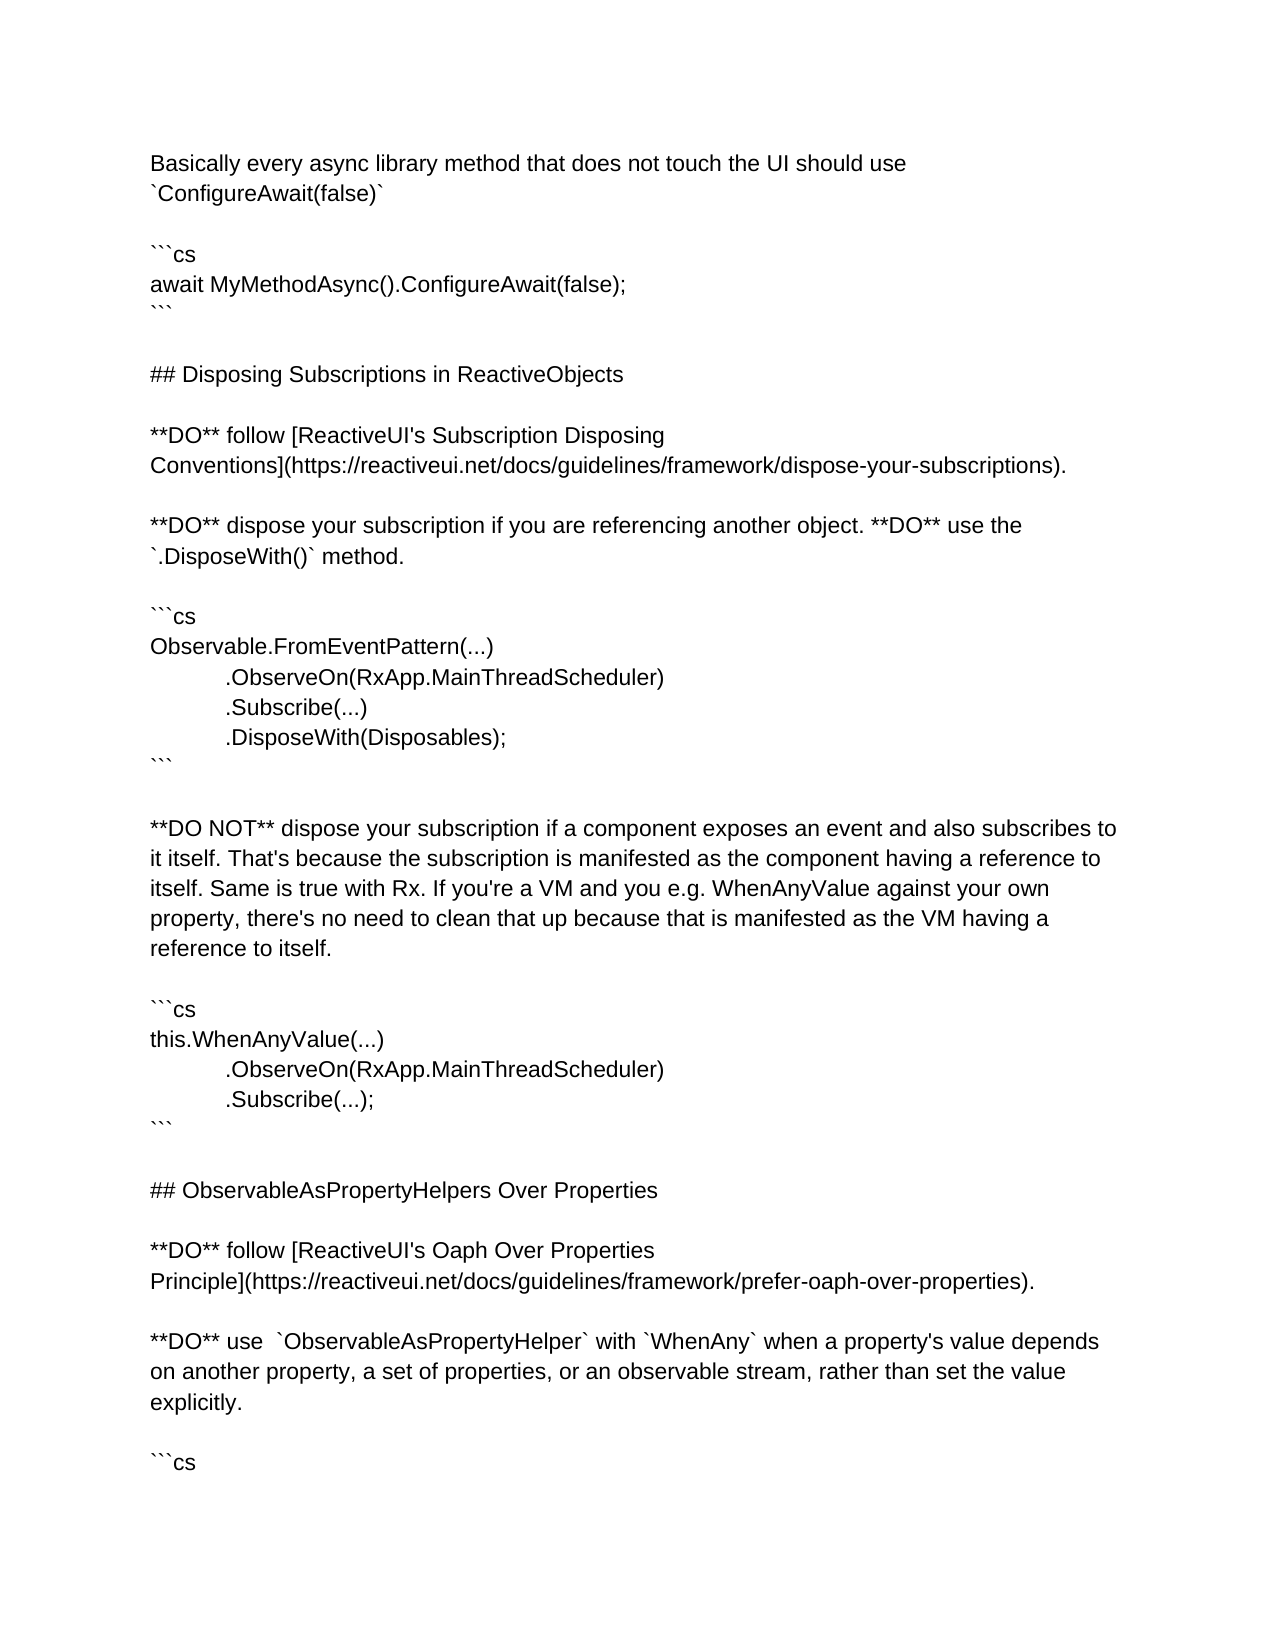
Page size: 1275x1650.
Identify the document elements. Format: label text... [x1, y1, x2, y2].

text **DO** follow [ReactiveUI's Subscription Disposing Conventions](https://reactiveui.net/docs/guidelines/framework/dispose-your-subscriptions). [150, 422, 1125, 478]
text ```cs [150, 241, 1125, 267]
text .Subscribe(...) [150, 694, 1125, 720]
text **DO** follow [ReactiveUI's Oaph Over Properties Principle](https://reactiveui.net/docs/guidelines/framework/prefer-oaph-over-properties). [150, 1237, 1125, 1294]
text ## Disposing Subscriptions in ReactiveObjects [150, 361, 1125, 388]
text .DisposeWith(Disposables); [150, 724, 1125, 750]
text .ObserveOn(RxApp.MainThreadScheduler) [150, 1056, 1125, 1083]
text ``` [150, 301, 1125, 327]
text ```cs [150, 996, 1125, 1022]
text this.WhenAnyValue(...) [150, 1026, 1125, 1052]
text **DO NOT** dispose your subscription if a component exposes an event and also subscribes to it itself. That's because the subscription is manifested as the component having a reference to itself. Same is true with Rx. If you're a VM and you e.g. WhenAnyValue against your own property, there's no need to clean that up because that is manifested as the VM having a reference to itself. [150, 814, 1125, 962]
text **DO** use `ObservableAsPropertyHelper` with `WhenAny` when a property's value depends on another property, a set of properties, or an observable stream, rather than set the value explicitly. [150, 1328, 1125, 1415]
text ```cs [150, 1449, 1125, 1475]
text .Subscribe(...); [150, 1086, 1125, 1113]
text ## ObservableAsPropertyHelpers Over Properties [150, 1177, 1125, 1203]
text Basically every async library method that does not touch the UI should use `ConfigureAwait(false)` [150, 150, 1125, 207]
text await MyMethodAsync().ConfigureAwait(false); [150, 271, 1125, 297]
text ``` [150, 754, 1125, 781]
text ```cs [150, 603, 1125, 629]
text Observable.FromEventPattern(...) [150, 633, 1125, 660]
text **DO** dispose your subscription if you are referencing another object. **DO** use the `.DisposeWith()` method. [150, 512, 1125, 569]
text .ObserveOn(RxApp.MainThreadScheduler) [150, 663, 1125, 690]
text ``` [150, 1117, 1125, 1143]
